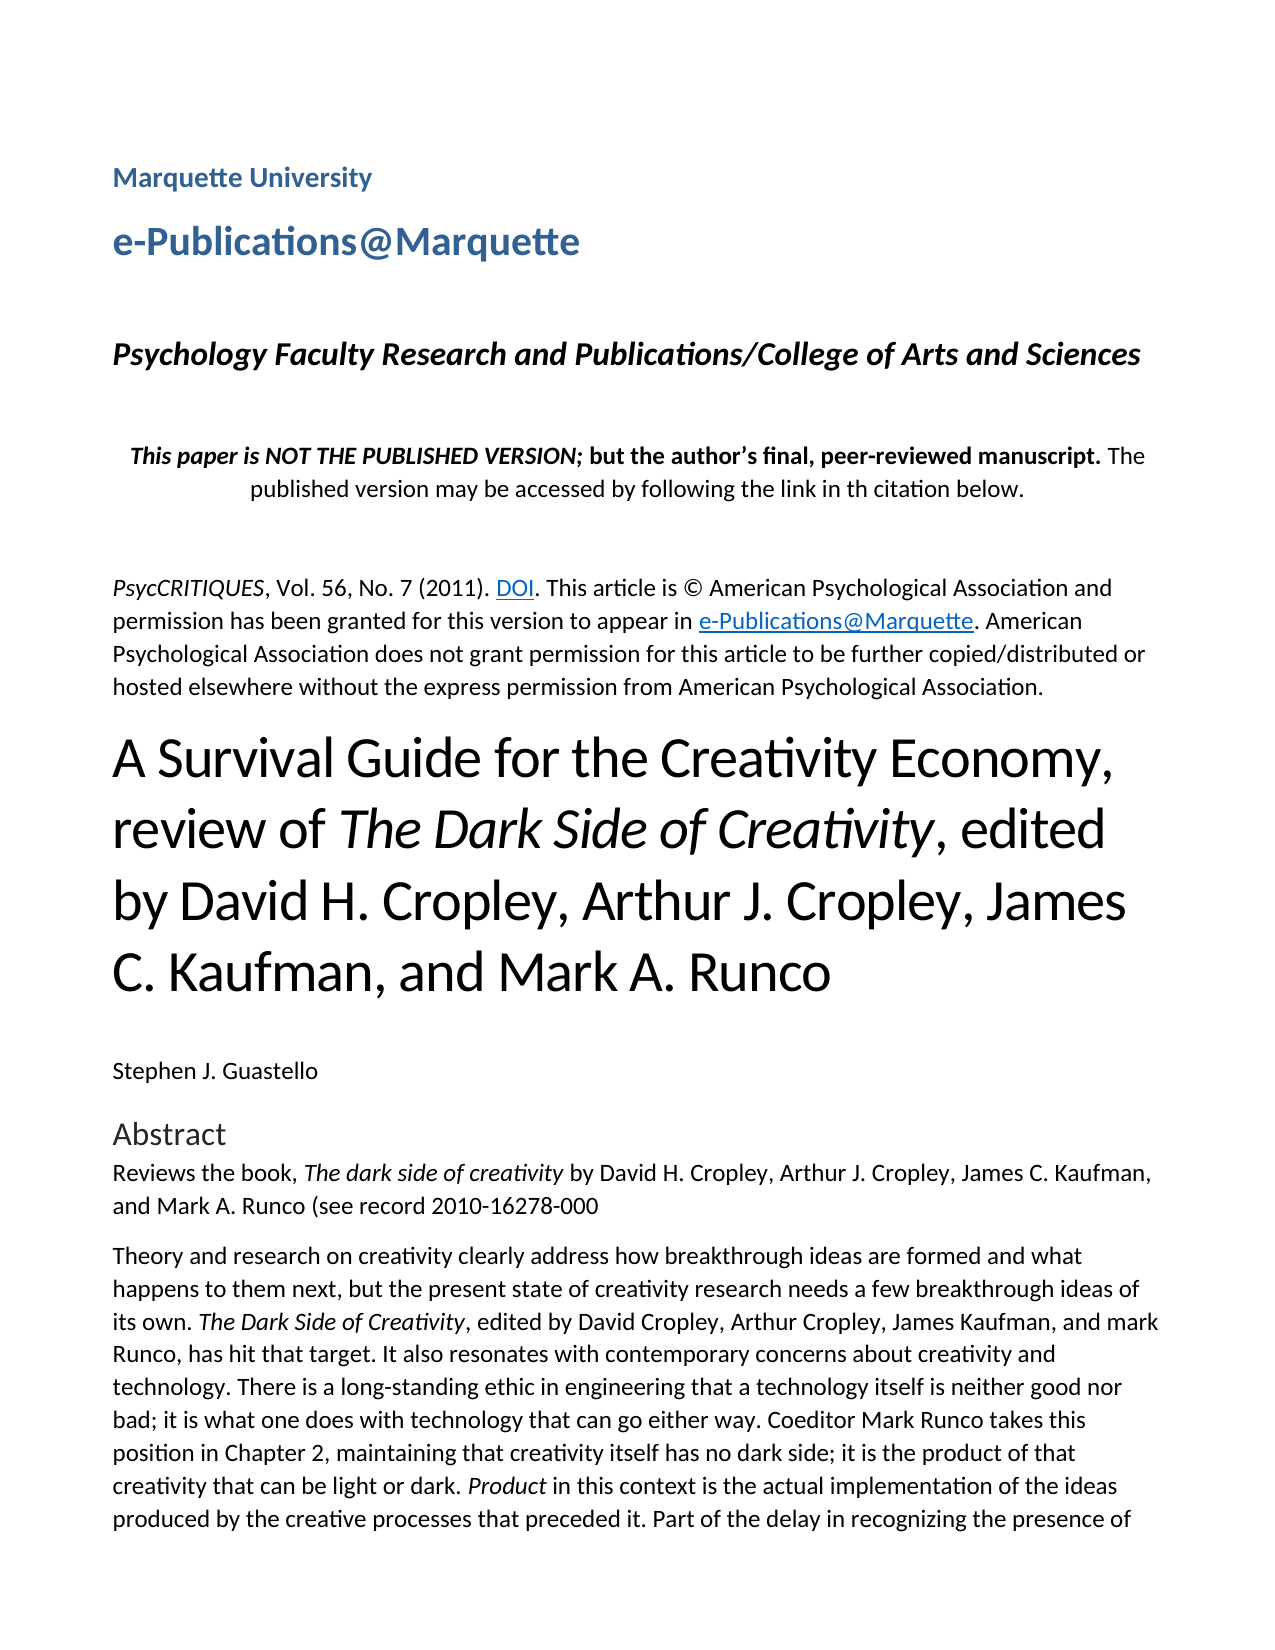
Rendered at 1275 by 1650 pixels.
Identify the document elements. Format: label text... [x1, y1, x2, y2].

text PsycCRITIQUES, Vol. 56, No. 7 (2011). DOI. This article is © American Psychological Association and permission has been granted for this version to appear in e-Publications@Marquette. American Psychological Association does not grant permission for this article to be further copied/distributed or hosted elsewhere without the express permission from American Psychological Association. [112, 572, 1162, 702]
text Stephen J. Guastello [112, 1055, 1162, 1086]
text e-Publications@Marquette [112, 214, 1162, 265]
subtitle Abstract [112, 1113, 1162, 1154]
text Reviews the book, The dark side of creativity by David H. Cropley, Arthur J. Cropley, James C. Kaufman, and Mark A. Runco (see record 2010-16278-000 [112, 1157, 1162, 1221]
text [112, 1240, 1162, 1534]
title A Survival Guide for the Creativity Economy, review of The Dark Side of Creativity, edited by David H. Cropley, Arthur J. Cropley, James C. Kaufman, and Mark A. Runco [112, 721, 1162, 1006]
text Psychology Faculty Research and Publications/College of Arts and Sciences [112, 333, 1162, 374]
text This paper is NOT THE PUBLISHED VERSION; but the author’s final, peer-reviewed manuscript. The published version may be accessed by following the link in th citation below. [112, 440, 1162, 504]
text Marquette University [112, 159, 1162, 195]
